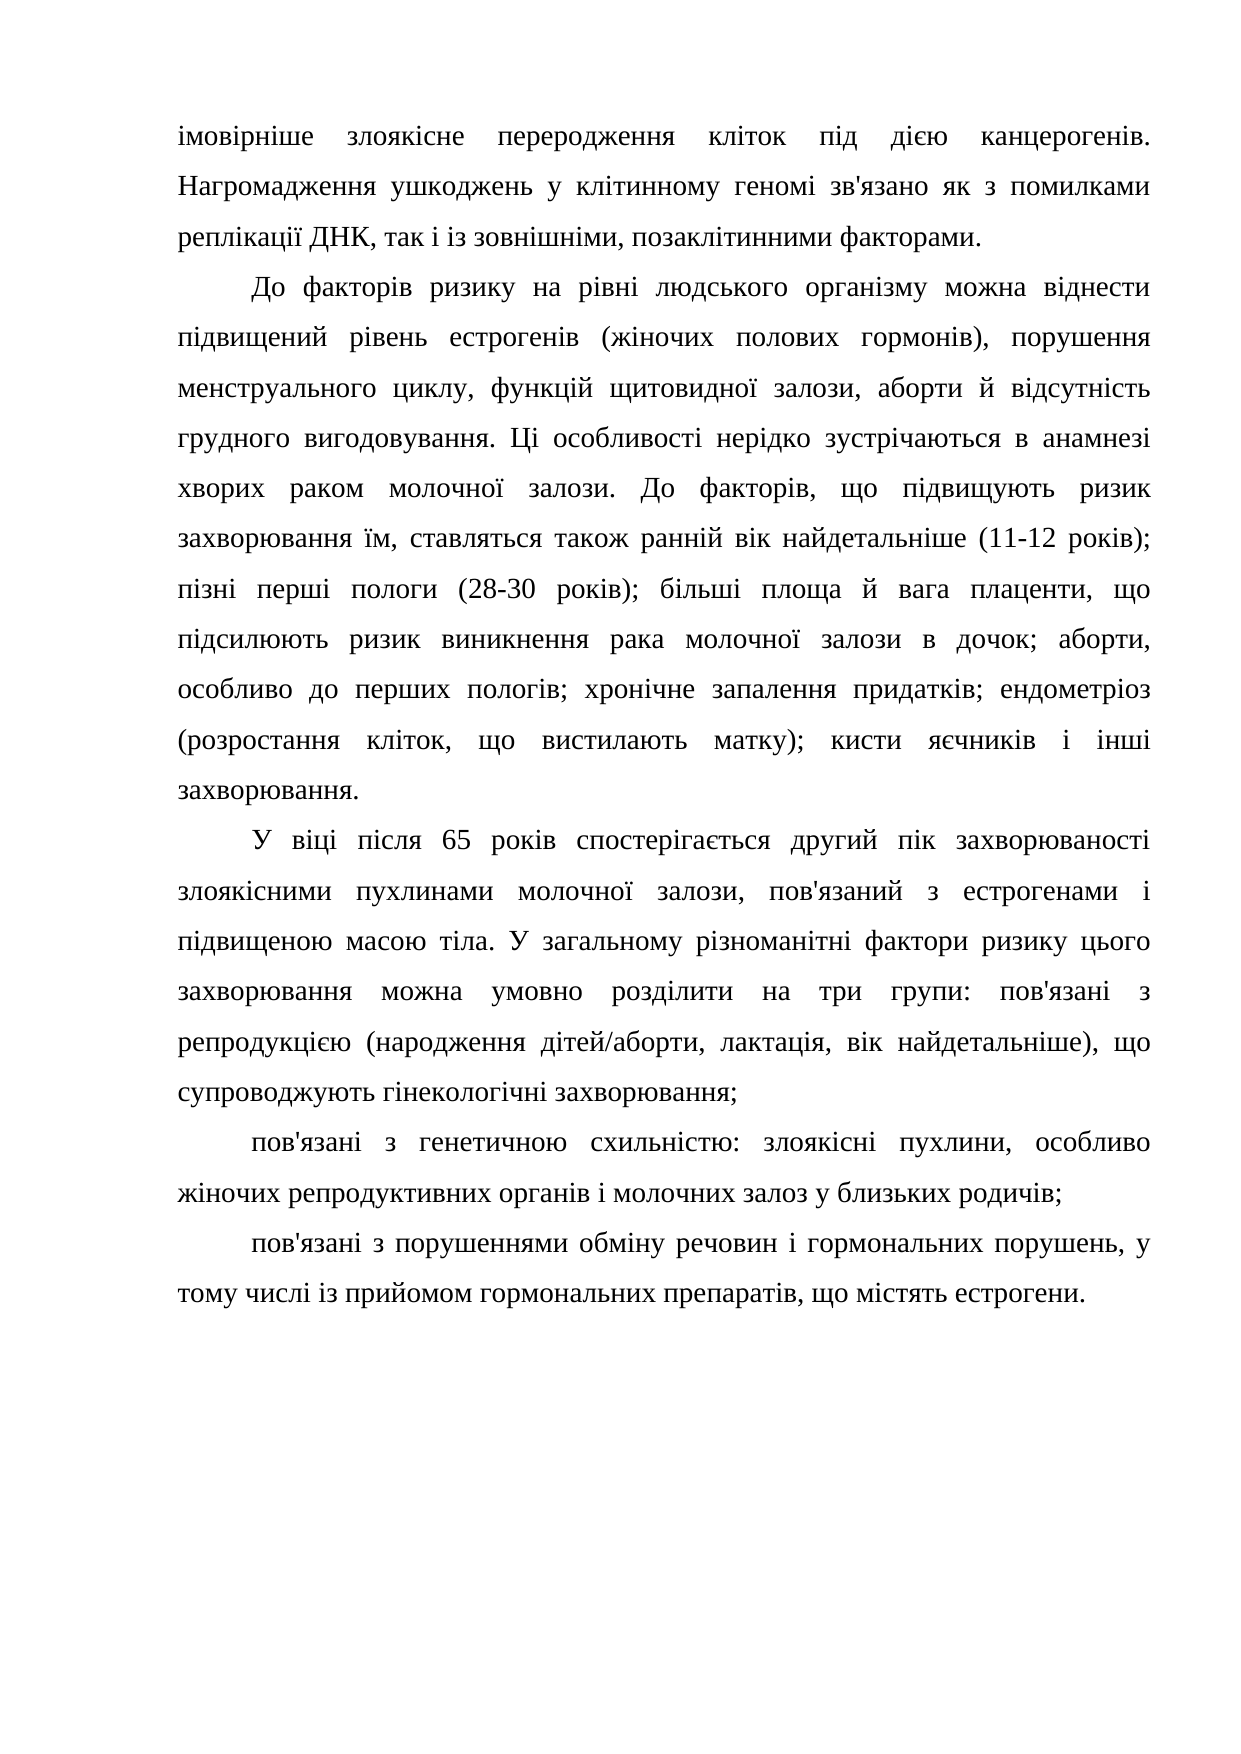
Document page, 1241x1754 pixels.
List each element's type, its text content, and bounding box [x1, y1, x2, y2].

text пов'язані з генетичною схильністю: злоякісні пухлини, особливо жіночих репродуктивних органів і молочних залоз у близьких родичів; [177, 1124, 1152, 1208]
text У віці після 65 років спостерігається другий пік захворюваності злоякісними пухлинами молочної залози, пов'язаний з естрогенами і підвищеною масою тіла. У загальному різноманітні фактори ризику цього захворювання можна умовно розділити на три групи: пов'язані з репродукцією (народження дітей/аборти, лактація, вік найдетальніше), що супроводжують гінекологічні захворювання; [177, 822, 1152, 1108]
text пов'язані з порушеннями обміну речовин і гормональних порушень, у тому числі із прийомом гормональних препаратів, що містять естрогени. [177, 1225, 1152, 1309]
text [177, 118, 1152, 252]
text До факторів ризику на рівні людського організму можна віднести підвищений рівень естрогенів (жіночих полових гормонів), порушення менструального циклу, функцій щитовидної залози, аборти й відсутність грудного вигодовування. Ці особливості нерідко зустрічаються в анамнезі хворих раком молочної залози. До факторів, що підвищують ризик захворювання їм, ставляться також ранній вік найдетальніше (11-12 років); пізні перші пологи (28-30 років); більші площа й вага плаценти, що підсилюють ризик виникнення рака молочної залози в дочок; аборти, особливо до перших пологів; хронічне запалення придатків; ендометріоз (розростання кліток, що вистилають матку); кисти яєчників і інші захворювання. [177, 269, 1152, 806]
